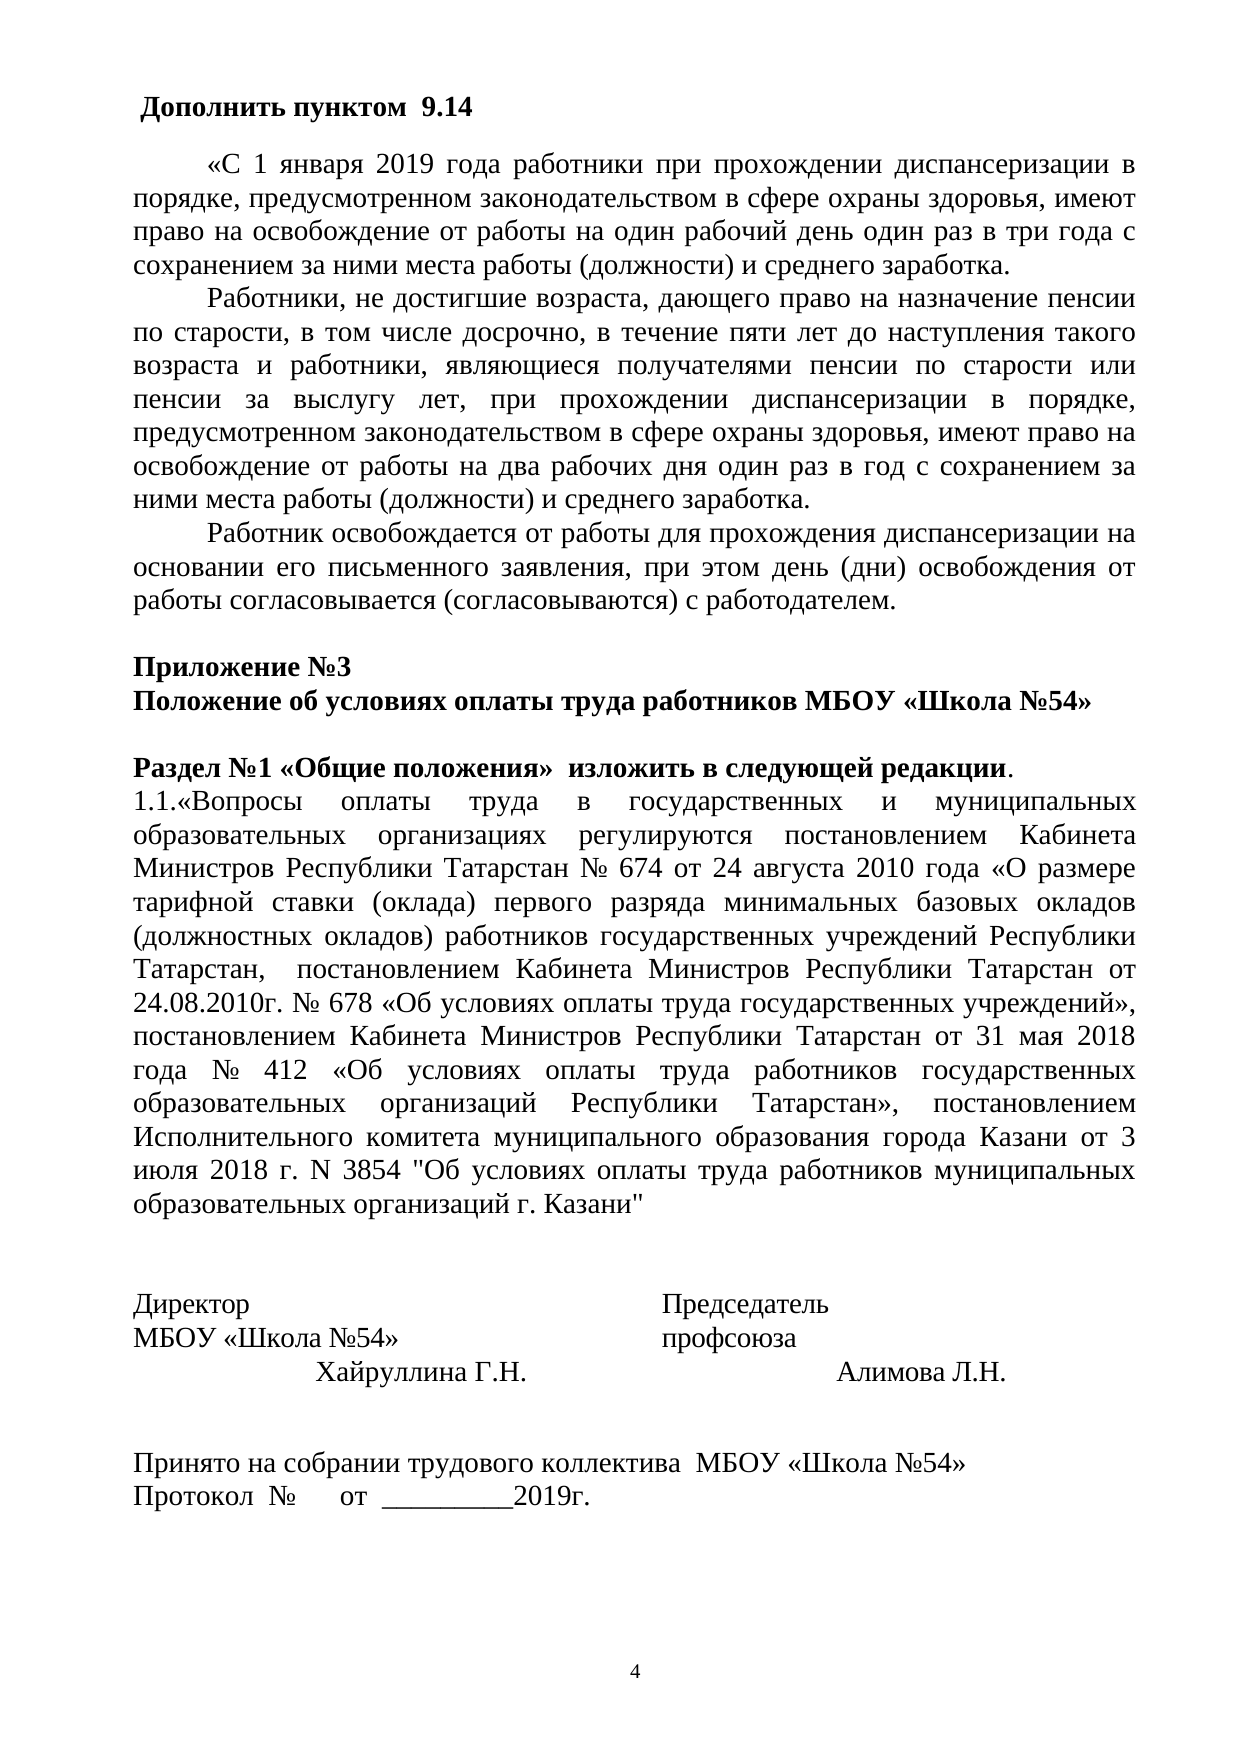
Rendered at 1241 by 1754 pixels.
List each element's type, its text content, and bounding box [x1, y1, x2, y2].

text 1.1.«Вопросы оплаты труда в государственных и муниципальных образовательных организациях регулируются постановлением Кабинета Министров Республики Татарстан № 674 от 24 августа 2010 года «О размере тарифной ставки (оклада) первого разряда минимальных базовых окладов (должностных окладов) работников государственных учреждений Республики Татарстан, постановлением Кабинета Министров Республики Татарстан от 24.08.2010г. № 678 «Об условиях оплаты труда государственных учреждений», постановлением Кабинета Министров Республики Татарстан от 31 мая 2018 года № 412 «Об условиях оплаты труда работников государственных образовательных организаций Республики Татарстан», постановлением Исполнительного комитета муниципального образования города Казани от 3 июля . N 3854 "Об условиях оплаты труда работников муниципальных образовательных организаций г. Казани" [133, 783, 1137, 1219]
text Приложение №3 [133, 649, 1137, 683]
text Работники, не достигшие возраста, дающего право на назначение пенсии по старости, в том числе досрочно, в течение пяти лет до наступления такого возраста и работники, являющиеся получателями пенсии по старости или пенсии за выслугу лет, при прохождении диспансеризации в порядке, предусмотренном законодательством в сфере охраны здоровья, имеют право на освобождение от работы на два рабочих дня один раз в год с сохранением за ними места работы (должности) и среднего заработка. [133, 280, 1137, 515]
text Принято на собрании трудового коллектива МБОУ «Школа №54» [133, 1445, 1137, 1478]
text Дополнить пунктом 9.14 [133, 89, 1137, 122]
text «С 1 января 2019 года работники при прохождении диспансеризации в порядке, предусмотренном законодательством в сфере охраны здоровья, имеют право на освобождение от работы на один рабочий день один раз в три года с сохранением за ними места работы (должности) и среднего заработка. [133, 146, 1137, 280]
text Раздел №1 «Общие положения» изложить в следующей редакции. [133, 750, 1137, 783]
table_header Председатель профсоюза Алимова Л.Н. [650, 1287, 1119, 1445]
text Работник освобождается от работы для прохождения диспансеризации на основании его письменного заявления, при этом день (дни) освобождения от работы согласовывается (согласовываются) с работодателем. [133, 515, 1137, 616]
table_header Директор МБОУ «Школа №54» Хайруллина Г.Н. [122, 1287, 650, 1445]
text Положение об условиях оплаты труда работников МБОУ «Школа №54» [133, 683, 1137, 716]
text Протокол № от _________2019г. [133, 1478, 1137, 1512]
